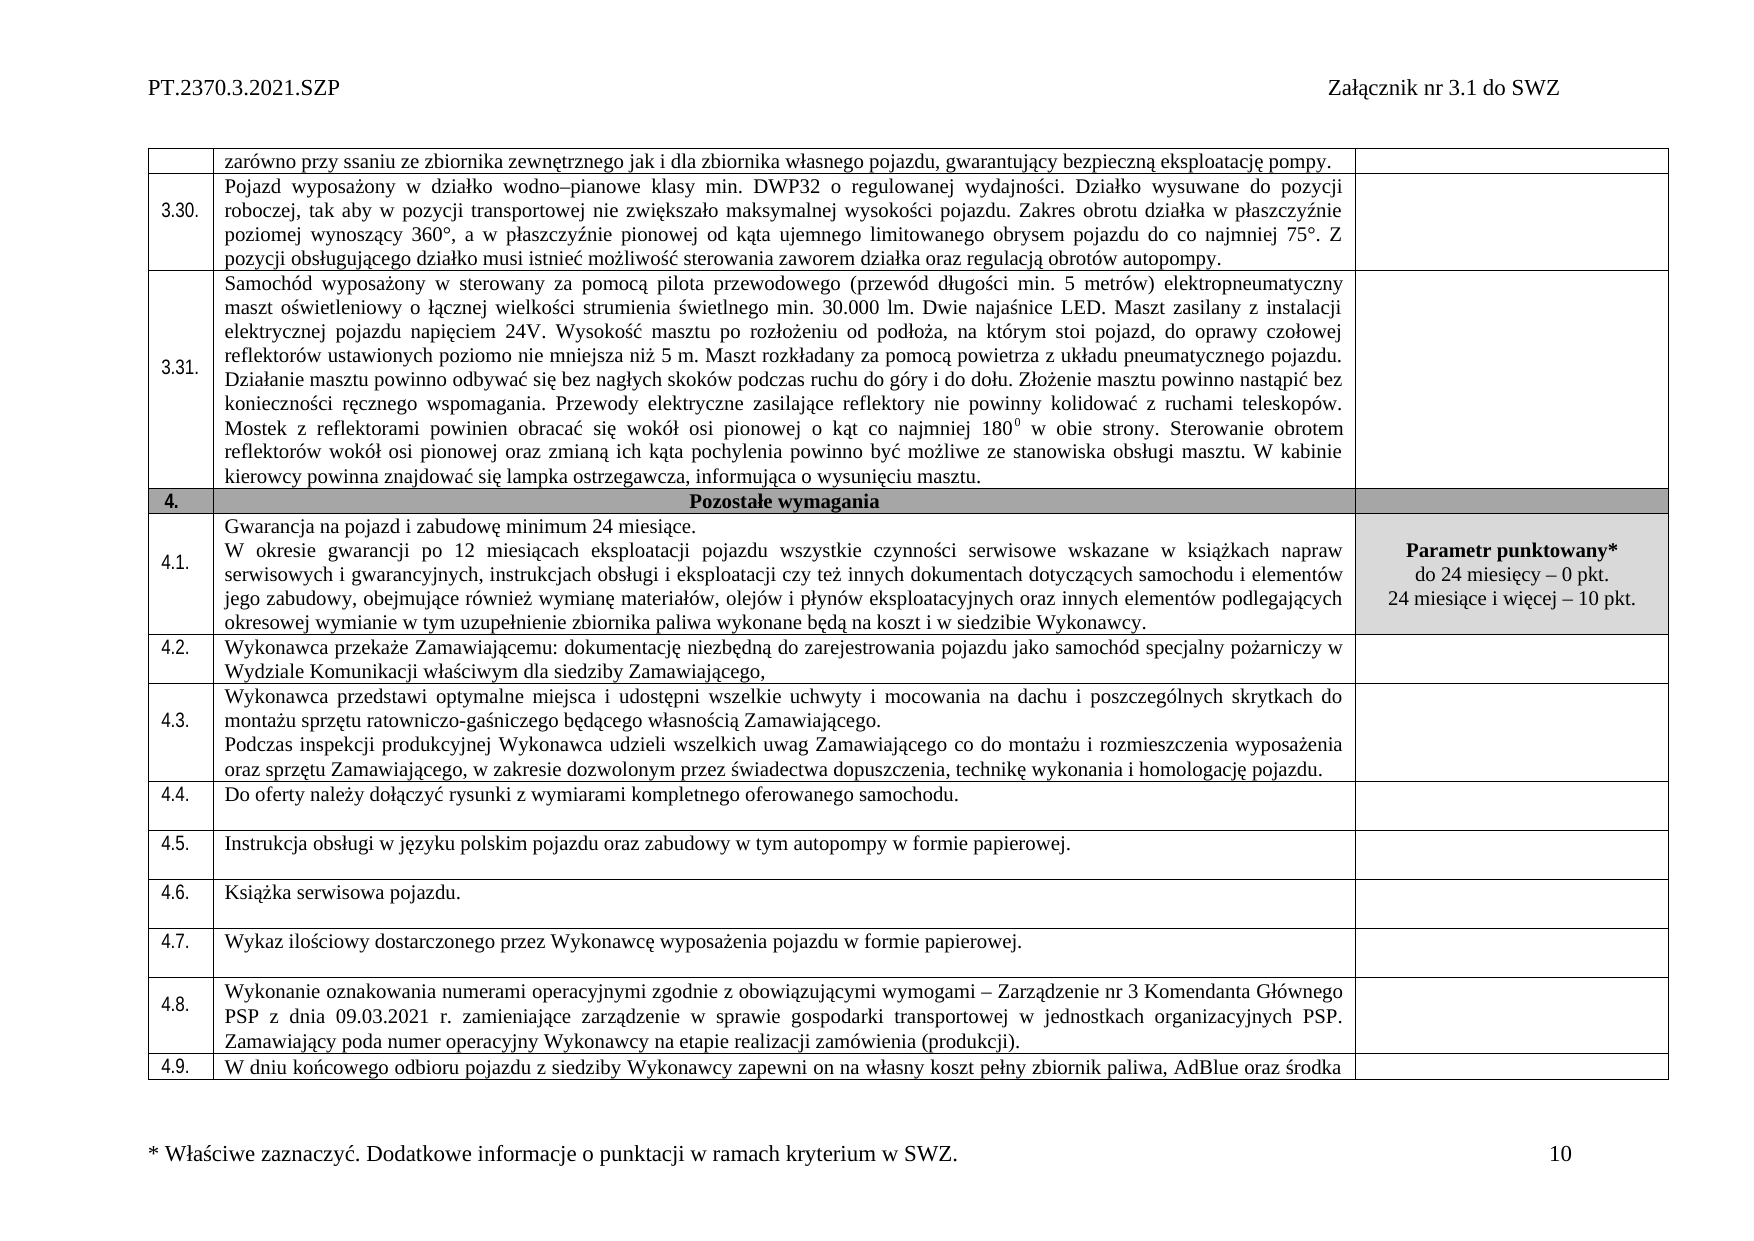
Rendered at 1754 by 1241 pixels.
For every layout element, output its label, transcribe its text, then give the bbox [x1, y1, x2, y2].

table_cell Wykonawca przedstawi optymalne miejsca i udostępni wszelkie uchwyty i mocowania na dachu i poszczególnych skrytkach do montażu sprzętu ratowniczo-gaśniczego będącego własnością Zamawiającego. Podczas inspekcji produkcyjnej Wykonawca udzieli wszelkich uwag Zamawiającego co do montażu i rozmieszczenia wyposażenia oraz sprzętu Zamawiającego, w zakresie dozwolonym przez świadectwa dopuszczenia, technikę wykonania i homologację pojazdu. [214, 684, 1355, 781]
table_cell [1356, 149, 1668, 173]
table_cell Gwarancja na pojazd i zabudowę minimum 24 miesiące. W okresie gwarancji po 12 miesiącach eksploatacji pojazdu wszystkie czynności serwisowe wskazane w książkach napraw serwisowych i gwarancyjnych, instrukcjach obsługi i eksploatacji czy też innych dokumentach dotyczących samochodu i elementów jego zabudowy, obejmujące również wymianę materiałów, olejów i płynów eksploatacyjnych oraz innych elementów podlegających okresowej wymianie w tym uzupełnienie zbiornika paliwa wykonane będą na koszt i w siedzibie Wykonawcy. [214, 514, 1355, 634]
table_cell [1356, 1054, 1668, 1079]
table_cell [149, 1054, 213, 1079]
table_cell [1356, 489, 1668, 513]
table_cell Wykaz ilościowy dostarczonego przez Wykonawcę wyposażenia pojazdu w formie papierowej. [214, 929, 1355, 977]
table_cell [149, 489, 213, 513]
table_cell Wykonanie oznakowania numerami operacyjnymi zgodnie z obowiązującymi wymogami – Zarządzenie nr 3 Komendanta Głównego PSP z dnia 09.03.2021 r. zamieniające zarządzenie w sprawie gospodarki transportowej w jednostkach organizacyjnych PSP. Zamawiający poda numer operacyjny Wykonawcy na etapie realizacji zamówienia (produkcji). [214, 978, 1355, 1053]
table_cell [1356, 880, 1668, 928]
table_cell [149, 514, 213, 634]
table_cell Pozostałe wymagania [214, 489, 1355, 513]
table_cell [1356, 831, 1668, 879]
table_cell [149, 635, 213, 683]
table_cell [1356, 684, 1668, 781]
table_cell [1356, 271, 1668, 488]
table_cell [149, 271, 213, 488]
table_cell [1356, 978, 1668, 1053]
table_cell [149, 149, 213, 173]
table_cell [149, 684, 213, 781]
table_cell Pojazd wyposażony w działko wodno–pianowe klasy min. DWP32 o regulowanej wydajności. Działko wysuwane do pozycji roboczej, tak aby w pozycji transportowej nie zwiększało maksymalnej wysokości pojazdu. Zakres obrotu działka w płaszczyźnie poziomej wynoszący 360°, a w płaszczyźnie pionowej od kąta ujemnego limitowanego obrysem pojazdu do co najmniej 75°. Z pozycji obsługującego działko musi istnieć możliwość sterowania zaworem działka oraz regulacją obrotów autopompy. [214, 174, 1355, 270]
table_cell Samochód wyposażony w sterowany za pomocą pilota przewodowego (przewód długości min. 5 metrów) elektropneumatyczny maszt oświetleniowy o łącznej wielkości strumienia świetlnego min. 30.000 lm. Dwie najaśnice LED. Maszt zasilany z instalacji elektrycznej pojazdu napięciem 24V. Wysokość masztu po rozłożeniu od podłoża, na którym stoi pojazd, do oprawy czołowej reflektorów ustawionych poziomo nie mniejsza niż 5 m. Maszt rozkładany za pomocą powietrza z układu pneumatycznego pojazdu. Działanie masztu powinno odbywać się bez nagłych skoków podczas ruchu do góry i do dołu. Złożenie masztu powinno nastąpić bez konieczności ręcznego wspomagania. Przewody elektryczne zasilające reflektory nie powinny kolidować z ruchami teleskopów. Mostek z reflektorami powinien obracać się wokół osi pionowej o kąt co najmniej 1800 w obie strony. Sterowanie obrotem reflektorów wokół osi pionowej oraz zmianą ich kąta pochylenia powinno być możliwe ze stanowiska obsługi masztu. W kabinie kierowcy powinna znajdować się lampka ostrzegawcza, informująca o wysunięciu masztu. [214, 271, 1355, 488]
table_cell [1356, 174, 1668, 270]
table_cell Parametr punktowany* do 24 miesięcy – 0 pkt. 24 miesiące i więcej – 10 pkt. [1356, 514, 1668, 634]
table_cell [1356, 635, 1668, 683]
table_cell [214, 1054, 1355, 1079]
table_cell Instrukcja obsługi w języku polskim pojazdu oraz zabudowy w tym autopompy w formie papierowej. [214, 831, 1355, 879]
table_cell [149, 831, 213, 879]
table_cell [149, 880, 213, 928]
table_cell Wykonawca przekaże Zamawiającemu: dokumentację niezbędną do zarejestrowania pojazdu jako samochód specjalny pożarniczy w Wydziale Komunikacji właściwym dla siedziby Zamawiającego, [214, 635, 1355, 683]
table_cell [149, 929, 213, 977]
table_cell [149, 978, 213, 1053]
table_cell [1356, 782, 1668, 830]
table_cell Książka serwisowa pojazdu. [214, 880, 1355, 928]
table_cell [214, 149, 1355, 173]
table_cell Do oferty należy dołączyć rysunki z wymiarami kompletnego oferowanego samochodu. [214, 782, 1355, 830]
table_cell [1356, 929, 1668, 977]
table_cell [149, 174, 213, 270]
table_cell [149, 782, 213, 830]
